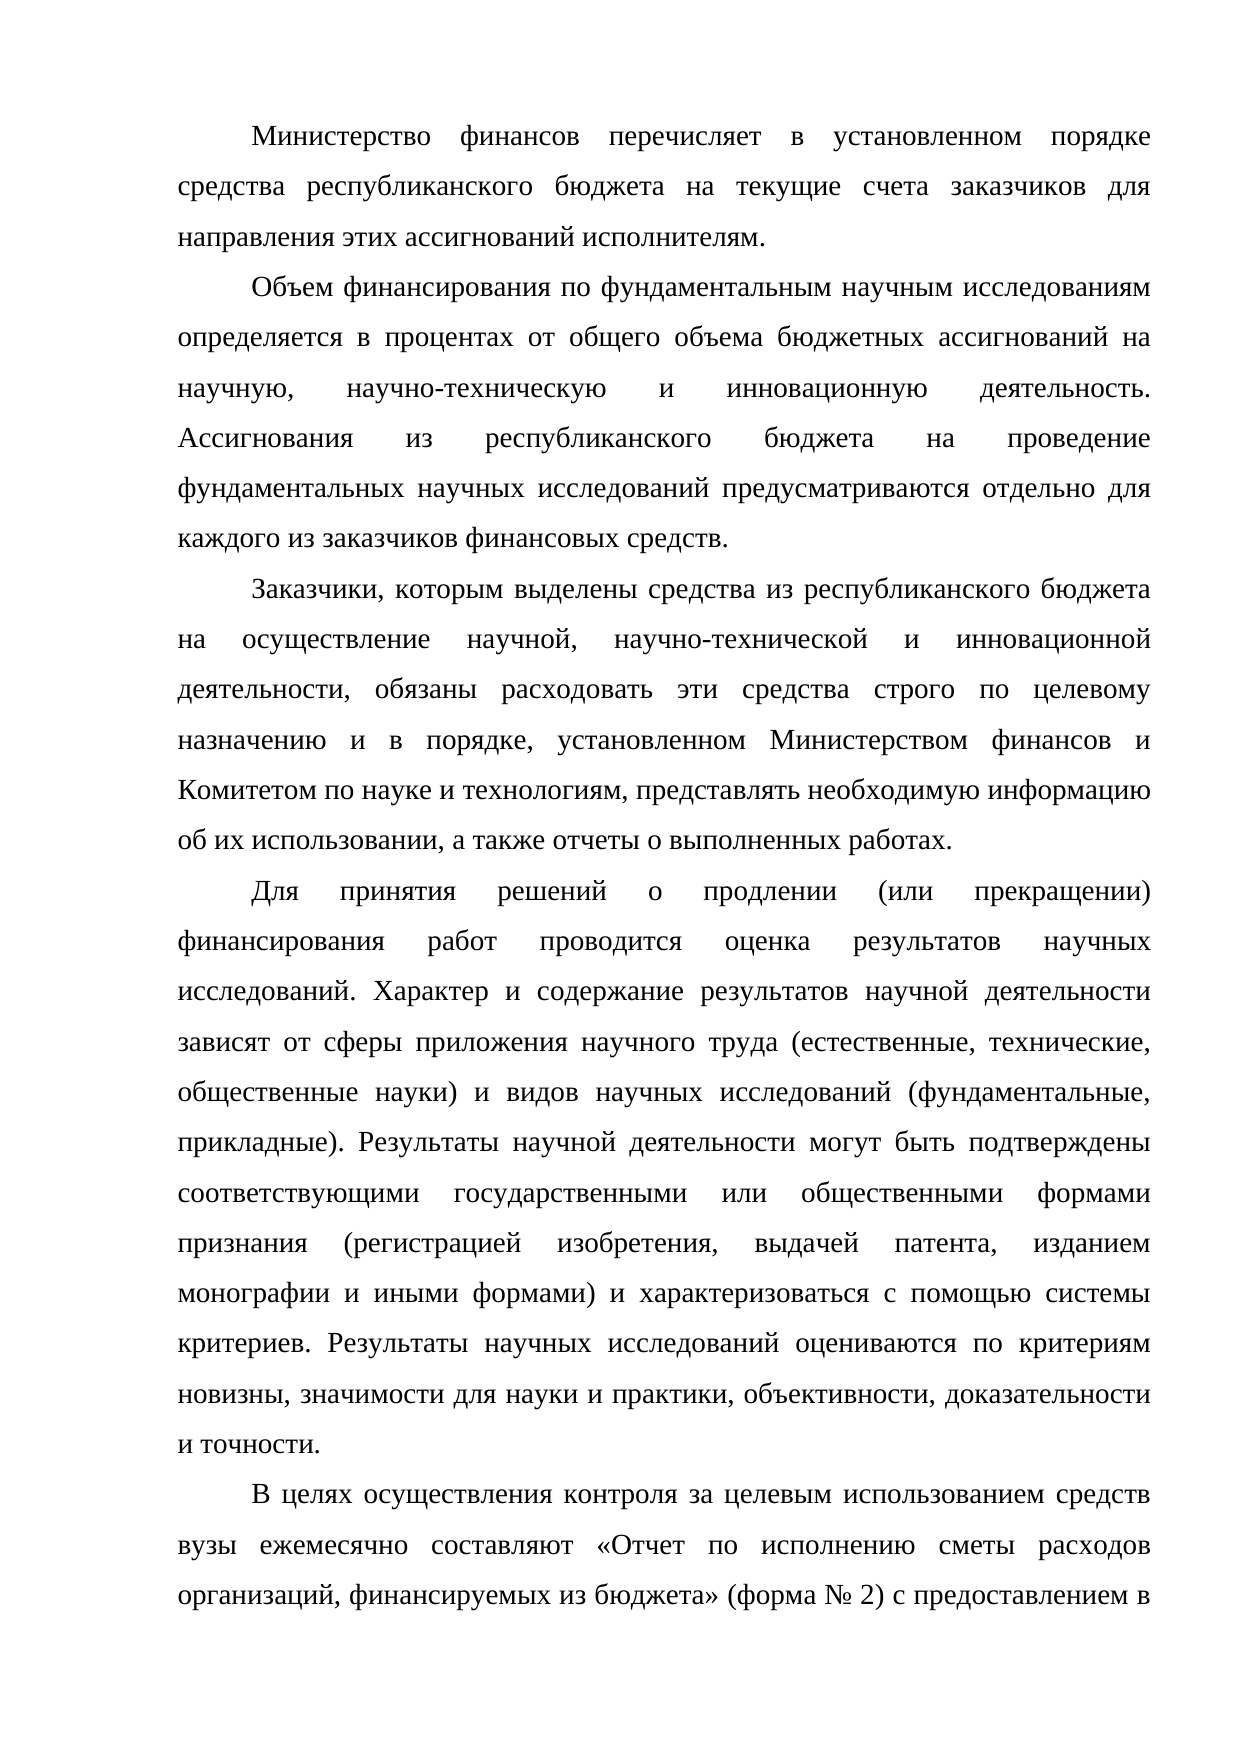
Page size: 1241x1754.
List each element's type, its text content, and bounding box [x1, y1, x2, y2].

text Заказчики, которым выделены средства из республиканского бюджета на осуществление научной, научно-технической и инновационной деятельности, обязаны расходовать эти средства строго по целевому назначению и в порядке, установленном Министерством финансов и Комитетом по науке и технологиям, представлять необходимую информацию об их использовании, а также отчеты о выполненных работах. [177, 571, 1152, 856]
text Для принятия решений о продлении (или прекращении) финансирования работ проводится оценка результатов научных исследований. Характер и содержание результатов научной деятельности зависят от сферы приложения научного труда (естественные, технические, общественные науки) и видов научных исследований (фундаментальные, прикладные). Результаты научной деятельности могут быть подтверждены соответствующими государственными или общественными формами признания (регистрацией изобретения, выдачей патента, изданием монографии и иными формами) и характеризоваться с помощью системы критериев. Результаты научных исследований оцениваются по критериям новизны, значимости для науки и практики, объективности, доказательности и точности. [177, 873, 1152, 1460]
text Министерство финансов перечисляет в установленном порядке средства республиканского бюджета на текущие счета заказчиков для направления этих ассигнований исполнителям. [177, 118, 1152, 252]
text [177, 1477, 1152, 1611]
text Объем финансирования по фундаментальным научным исследованиям определяется в процентах от общего объема бюджетных ассигнований на научную, научно-техническую и инновационную деятельность. Ассигнования из республиканского бюджета на проведение фундаментальных научных исследований предусматриваются отдельно для каждого из заказчиков финансовых средств. [177, 269, 1152, 554]
